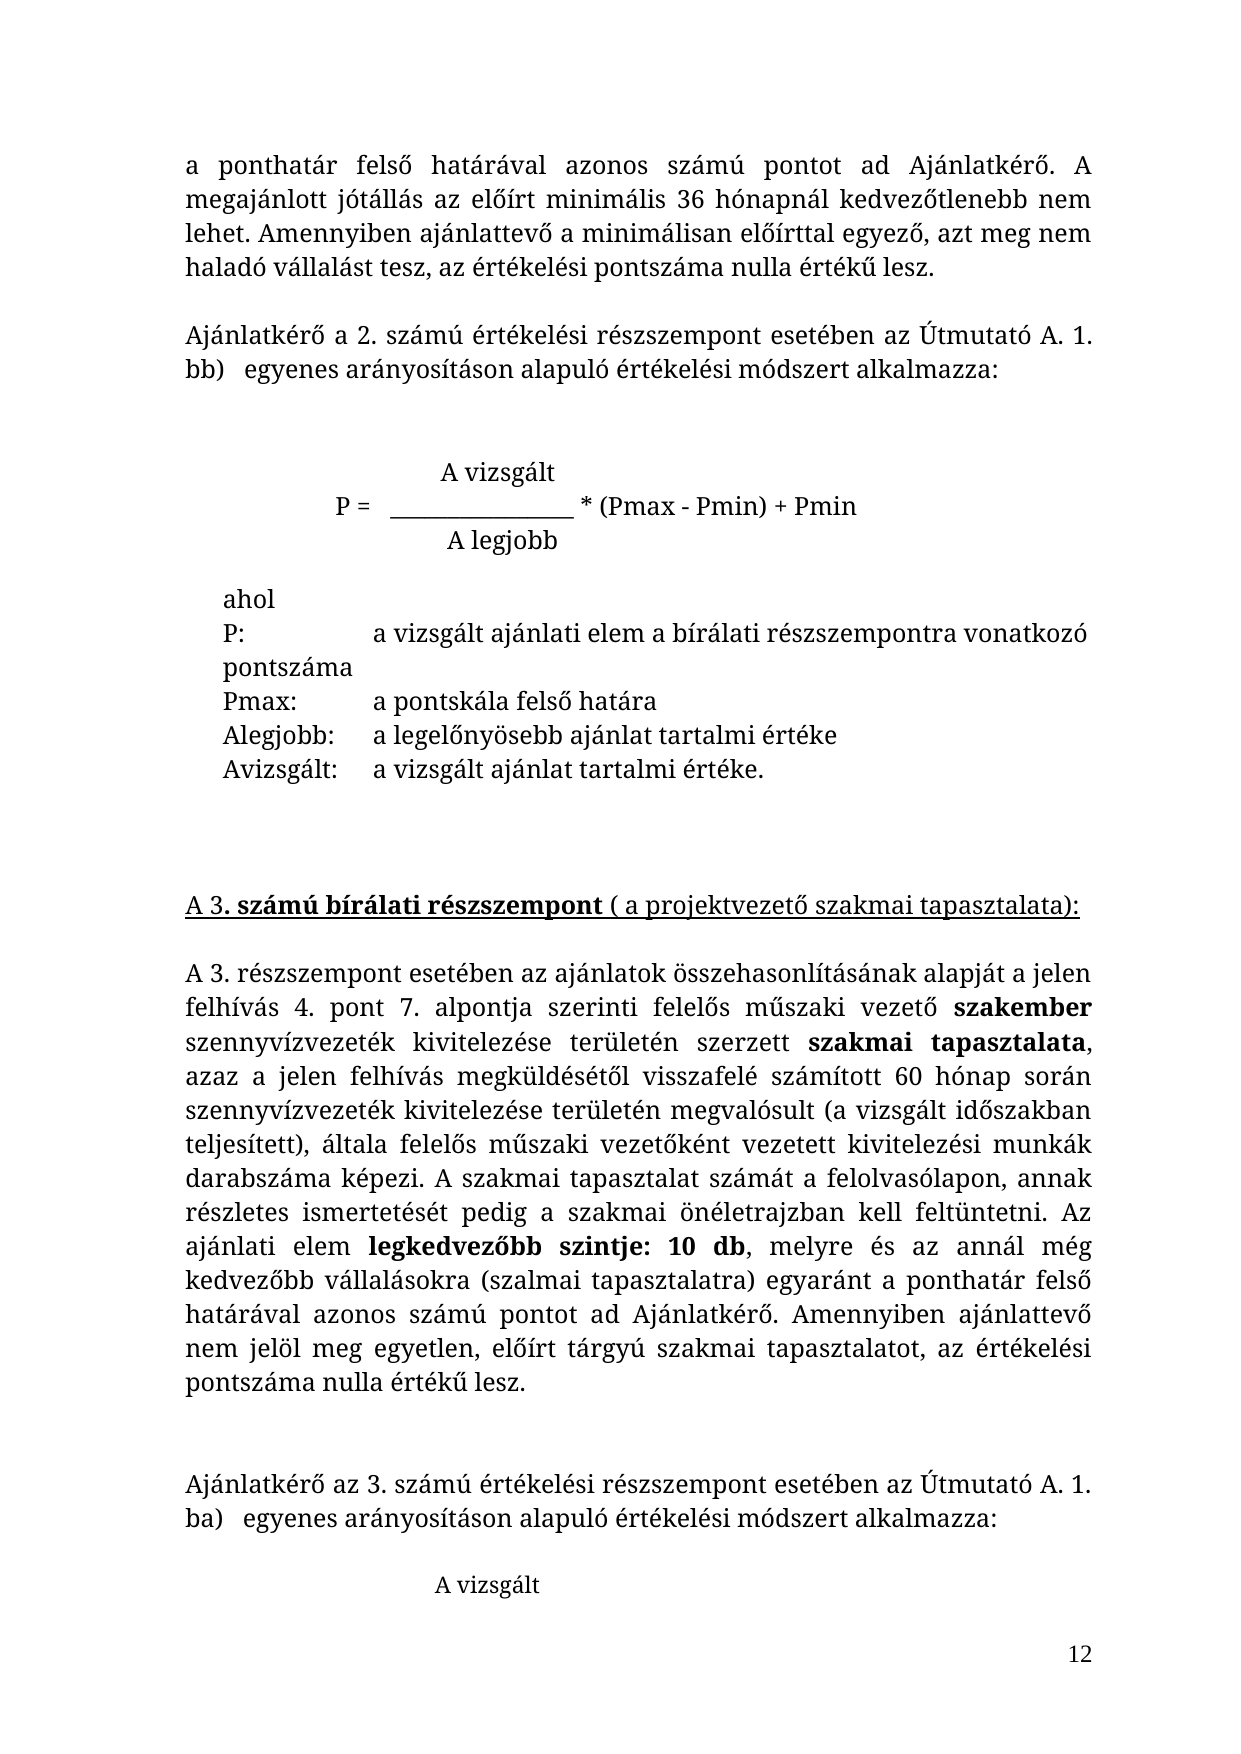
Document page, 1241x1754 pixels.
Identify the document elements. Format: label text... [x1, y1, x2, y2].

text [185, 148, 1093, 284]
text A vizsgált [148, 1569, 1093, 1600]
text Ajánlatkérő az 3. számú értékelési részszempont esetében az Útmutató A. 1. ba) egyenes arányosításon alapuló értékelési módszert alkalmazza: [185, 1467, 1093, 1535]
text A 3. részszempont esetében az ajánlatok összehasonlításának alapját a jelen felhívás 4. pont 7. alpontja szerinti felelős műszaki vezető szakember szennyvízvezeték kivitelezése területén szerzett szakmai tapasztalata, azaz a jelen felhívás megküldésétől visszafelé számított 60 hónap során szennyvízvezeték kivitelezése területén megvalósult (a vizsgált időszakban teljesített), általa felelős műszaki vezetőként vezetett kivitelezési munkák darabszáma képezi. A szakmai tapasztalat számát a felolvasólapon, annak részletes ismertetését pedig a szakmai önéletrajzban kell feltüntetni. Az ajánlati elem legkedvezőbb szintje: 10 db, melyre és az annál még kedvezőbb vállalásokra (szalmai tapasztalatra) egyaránt a ponthatár felső határával azonos számú pontot ad Ajánlatkérő. Amennyiben ajánlattevő nem jelöl meg egyetlen, előírt tárgyú szakmai tapasztalatot, az értékelési pontszáma nulla értékű lesz. [185, 956, 1093, 1399]
text A legjobb [148, 522, 1093, 556]
text Ajánlatkérő a 2. számú értékelési részszempont esetében az Útmutató A. 1. bb) egyenes arányosításon alapuló értékelési módszert alkalmazza: [185, 318, 1093, 386]
text A vizsgált [148, 454, 1093, 488]
text P = ________________ * (Pmax - Pmin) + Pmin [148, 488, 1093, 522]
text ahol P: a vizsgált ajánlati elem a bírálati részszempontra vonatkozó pontszáma Pmax: a pontskála felső határa Alegjobb: a legelőnyösebb ajánlat tartalmi értéke Avizsgált: a vizsgált ajánlat tartalmi értéke. [223, 581, 1104, 786]
text A 3. számú bírálati részszempont ( a projektvezető szakmai tapasztalata): [185, 888, 1093, 922]
